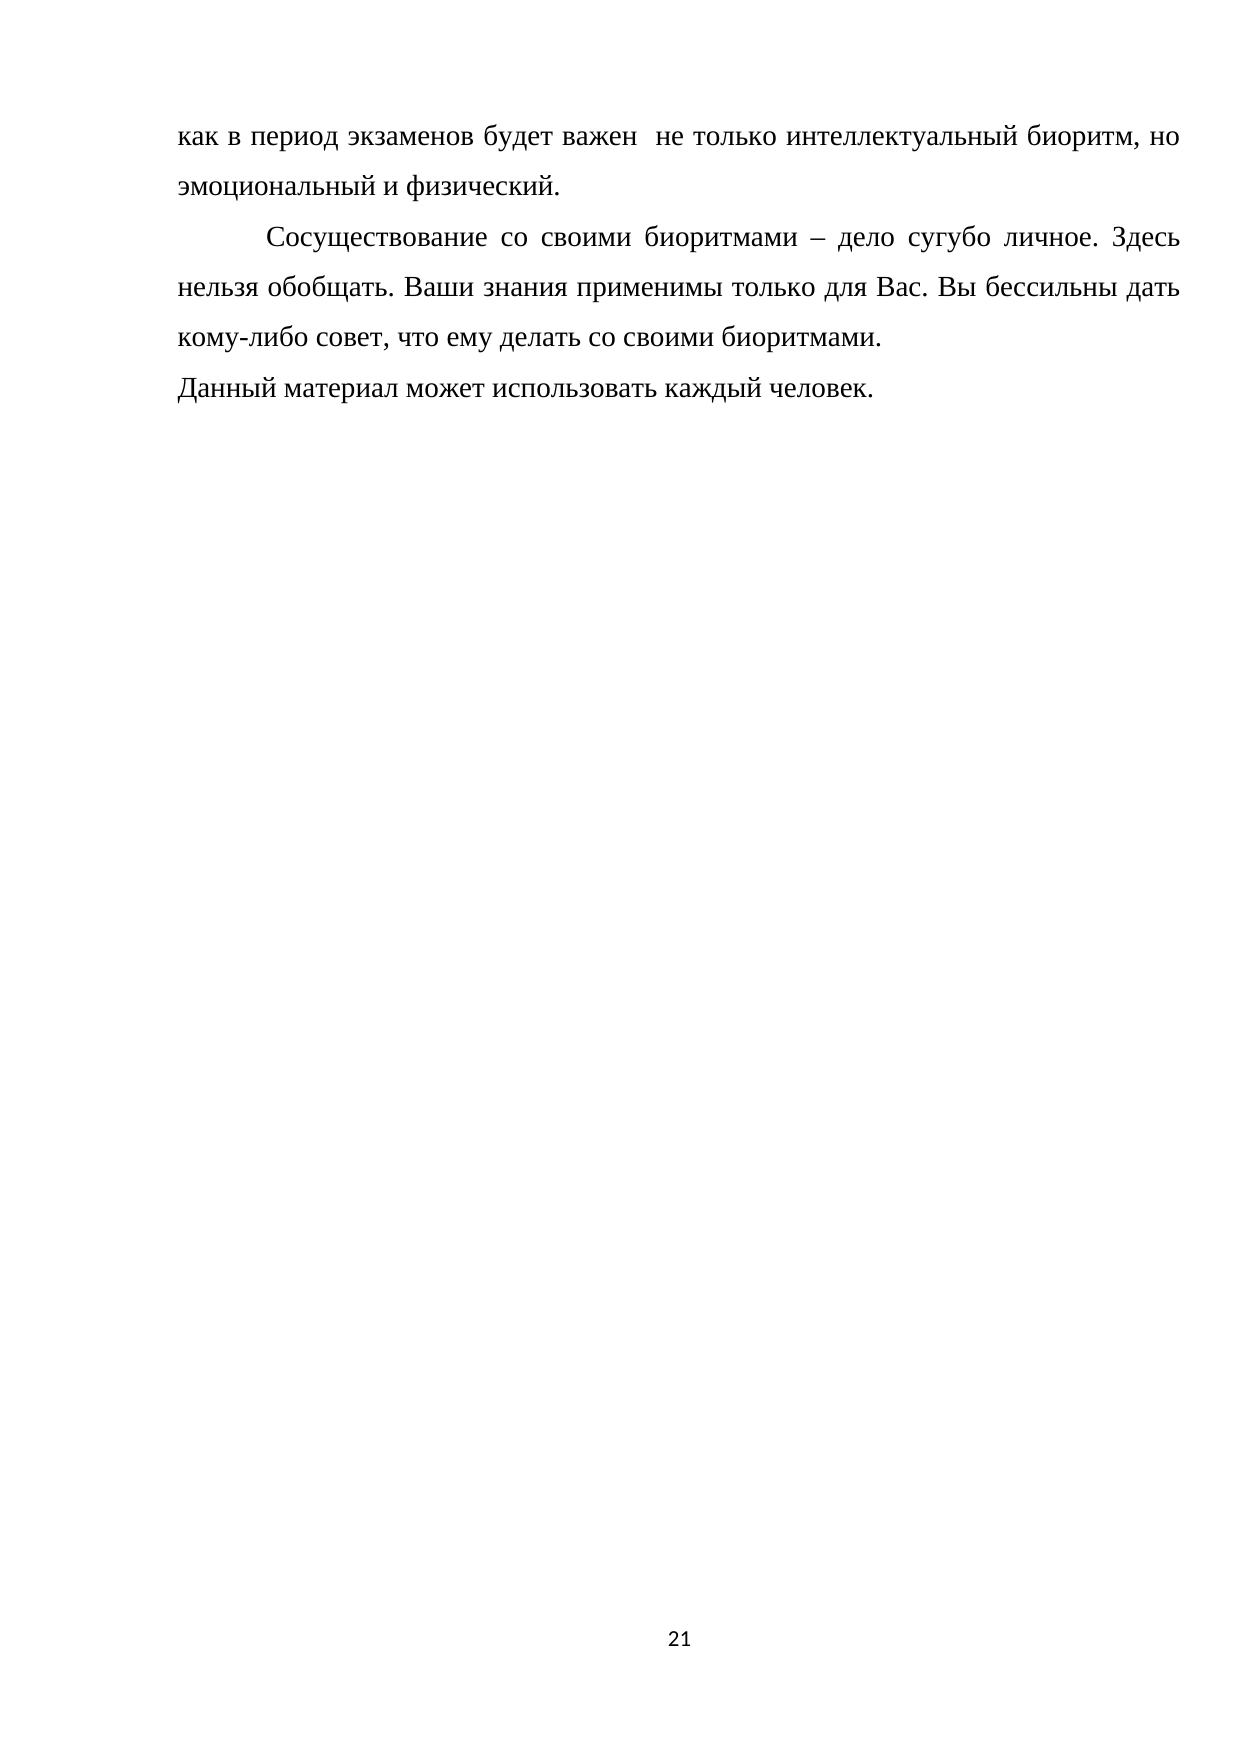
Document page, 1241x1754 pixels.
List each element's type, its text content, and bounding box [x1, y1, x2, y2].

text Сосуществование со своими биоритмами – дело сугубо личное. Здесь нельзя обобщать. Ваши знания применимы только для Вас. Вы бессильны дать кому-либо совет, что ему делать со своими биоритмами. [177, 219, 1181, 353]
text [177, 118, 1181, 202]
text Данный материал может использовать каждый человек. [177, 370, 1181, 403]
